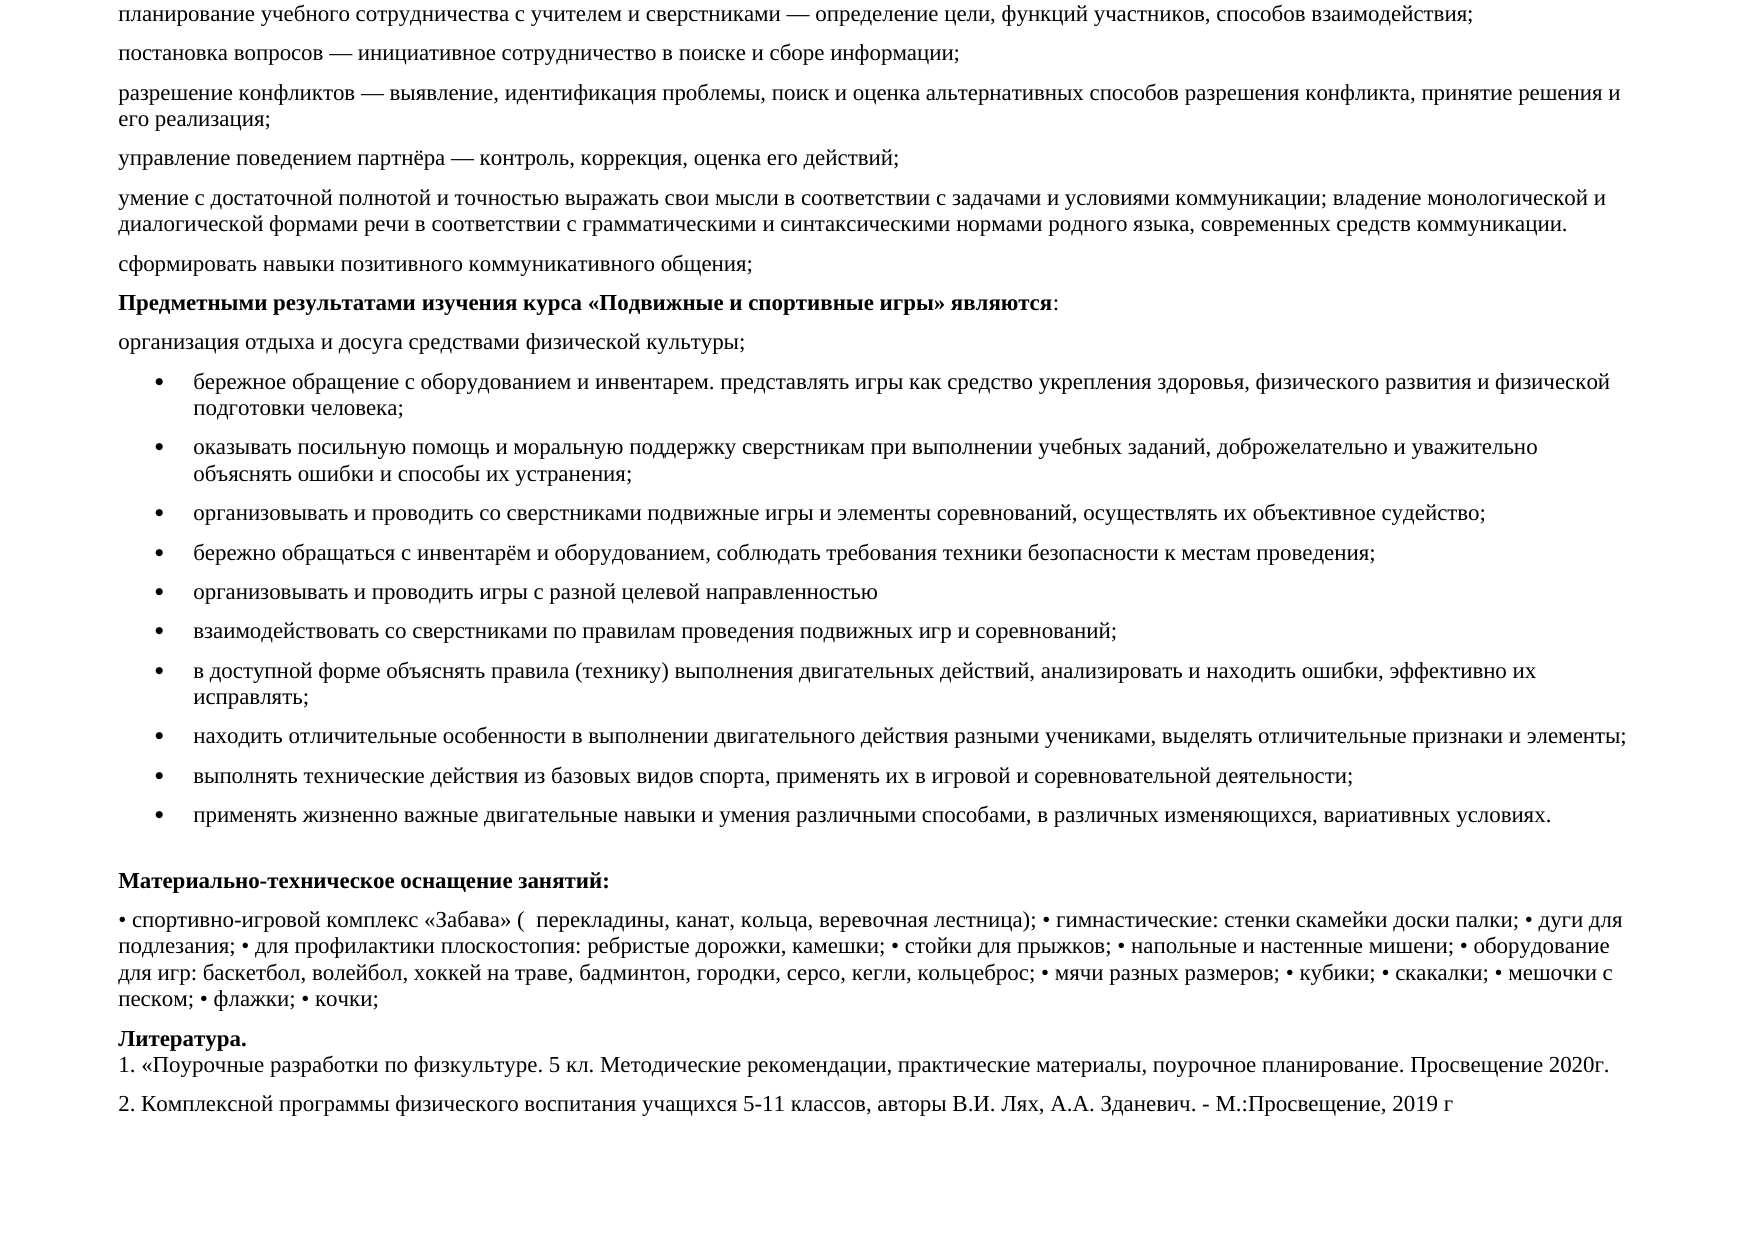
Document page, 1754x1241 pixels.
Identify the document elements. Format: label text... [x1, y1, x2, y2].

text • спортивно-игровой комплекс «Забава» ( перекладины, канат, кольца, веревочная лестница); • гимнастические: стенки скамейки доски палки; • дуги для подлезания; • для профилактики плоскостопия: ребристые дорожки, камешки; • стойки для прыжков; • напольные и настенные мишени; • оборудование для игр: баскетбол, волейбол, хоккей на траве, бадминтон, городки, серсо, кегли, кольцеброс; • мячи разных размеров; • кубики; • скакалки; • мешочки с песком; • флажки; • кочки; [118, 906, 1636, 1012]
text разрешение конфликтов — выявление, идентификация проблемы, поиск и оценка альтернативных способов разрешения конфликта, принятие решения и его реализация; [118, 79, 1636, 131]
text Материально-техническое оснащение занятий: [118, 841, 1636, 893]
list выполнять технические действия из базовых видов спорта, применять их в игровой и соревновательной деятельности; [156, 762, 1636, 788]
text умение с достаточной полнотой и точностью выражать свои мысли в соответствии с задачами и условиями коммуникации; владение монологической и диалогической формами речи в соответствии с грамматическими и синтаксическими нормами родного языка, современных средств коммуникации. [118, 184, 1636, 237]
list применять жизненно важные двигательные навыки и умения различными способами, в различных изменяющихся, вариативных условиях. [156, 801, 1636, 827]
list бережно обращаться с инвентарём и оборудованием, соблюдать требования техники безопасности к местам проведения; [156, 538, 1636, 565]
list бережное обращение с оборудованием и инвентарем. представлять игры как средство укрепления здоровья, физического развития и физической подготовки человека; [156, 368, 1636, 420]
list взаимодействовать со сверстниками по правилам проведения подвижных игр и соревнований; [156, 617, 1636, 644]
text управление поведением партнёра — контроль, коррекция, оценка его действий; [118, 144, 1636, 171]
list организовывать и проводить со сверстниками подвижные игры и элементы соревнований, осуществлять их объективное судейство; [156, 499, 1636, 526]
text постановка вопросов — инициативное сотрудничество в поиске и сборе информации; [118, 39, 1636, 66]
text планирование учебного сотрудничества с учителем и сверстниками — определение цели, функций участников, способов взаимодействия; [118, 0, 1636, 26]
list оказывать посильную помощь и моральную поддержку сверстникам при выполнении учебных заданий, доброжелательно и уважительно объяснять ошибки и способы их устранения; [156, 433, 1636, 486]
text сформировать навыки позитивного коммуникативного общения; [118, 249, 1636, 276]
text 1. «Поурочные разработки по физкультуре. 5 кл. Методические рекомендации, практические материалы, поурочное планирование. Просвещение 2020г. [118, 1051, 1636, 1077]
list организовывать и проводить игры с разной целевой направленностью [156, 578, 1636, 604]
text Литература. [118, 1025, 1636, 1051]
text Предметными результатами изучения курса «Подвижные и спортивные игры» являются: [118, 289, 1636, 315]
list в доступной форме объяснять правила (технику) выполнения двигательных действий, анализировать и находить ошибки, эффективно их исправлять; [156, 657, 1636, 709]
list находить отличительные особенности в выполнении двигательного действия разными учениками, выделять отличительные признаки и элементы; [156, 722, 1636, 749]
text организация отдыха и досуга средствами физической культуры; [118, 328, 1636, 355]
text 2. Комплексной программы физического воспитания учащихся 5-11 классов, авторы В.И. Лях, А.А. Зданевич. - М.:Просвещение, 2019 г [118, 1090, 1636, 1117]
